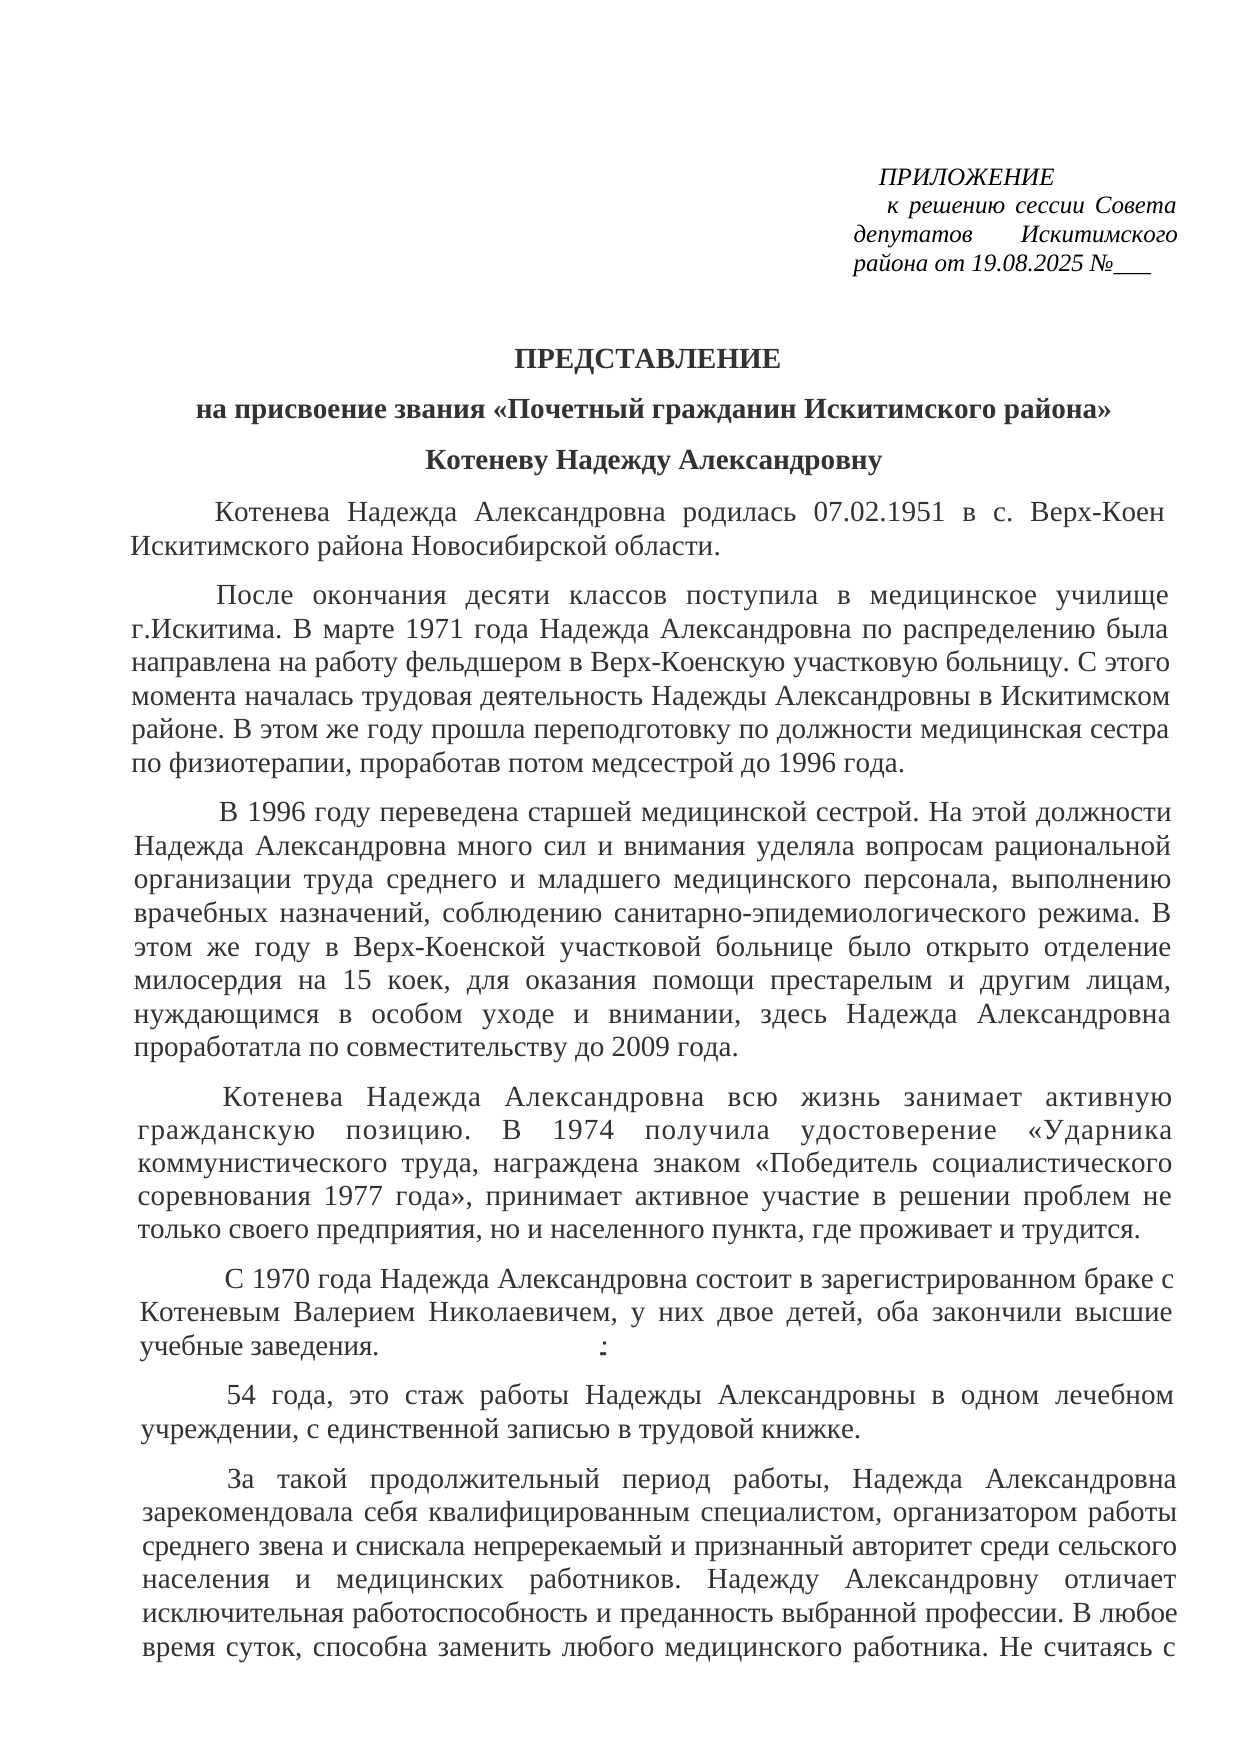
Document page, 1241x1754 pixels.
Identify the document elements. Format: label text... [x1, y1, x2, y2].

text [142, 1462, 1178, 1663]
text С 1970 года Надежда Александровна состоит в зарегистрированном браке с Котеневым Валерием Николаевичем, у них двое детей, оба закончили высшие учебные заведения. .: [139, 1262, 1175, 1362]
text Котеневу Надежду Александровну [130, 429, 1178, 479]
text Котенева Надежда Александровна родилась 07.02.1951 в с. Верх-Коен Искитимского района Новосибирской области. [130, 494, 1166, 562]
text В 1996 году переведена старшей медицинской сестрой. На этой должности Надежда Александровна много сил и внимания уделяла вопросам рациональной организации труда среднего и младшего медицинского персонала, выполнению врачебных назначений, соблюдению санитарно-эпидемиологического режима. В этом же году в Верх-Коенской участковой больнице было открыто отделение милосердия на 15 коек, для оказания помощи престарелым и другим лицам, нуждающимся в особом уходе и внимании, здесь Надежда Александровна проработатла по совместительству до 2009 года. [134, 795, 1173, 1063]
text 54 года, это стаж работы Надежды Александровны в одном лечебном учреждении, с единственной записью в трудовой книжке. [140, 1378, 1176, 1445]
text ПРЕДСТАВЛЕНИЕ [130, 328, 1165, 378]
text Котенева Надежда Александровна всю жизнь занимает активную гражданскую позицию. В 1974 получила удостоверение «Ударника коммунистического труда, награждена знаком «Победитель социалистического соревнования 1977 года», принимает активное участие в решении проблем не только своего предприятия, но и населенного пункта, где проживает и трудится. [137, 1080, 1174, 1246]
text на присвоение звания «Почетный гражданин Искитимского района» [130, 378, 1178, 429]
text ПРИЛОЖЕНИЕ [691, 162, 1178, 191]
text к решению сессии Совета депутатов Искитимского района от 19.08.2025 №___ [794, 191, 1178, 277]
text После окончания десяти классов поступила в медицинское училище г.Искитима. В марте 1971 года Надежда Александровна по распределению была направлена на работу фельдшером в Верх-Коенскую участковую больницу. С этого момента началась трудовая деятельность Надежды Александровны в Искитимском районе. В этом же году прошла переподготовку по должности медицинская сестра по физиотерапии, проработав потом медсестрой до 1996 года. [131, 578, 1170, 779]
